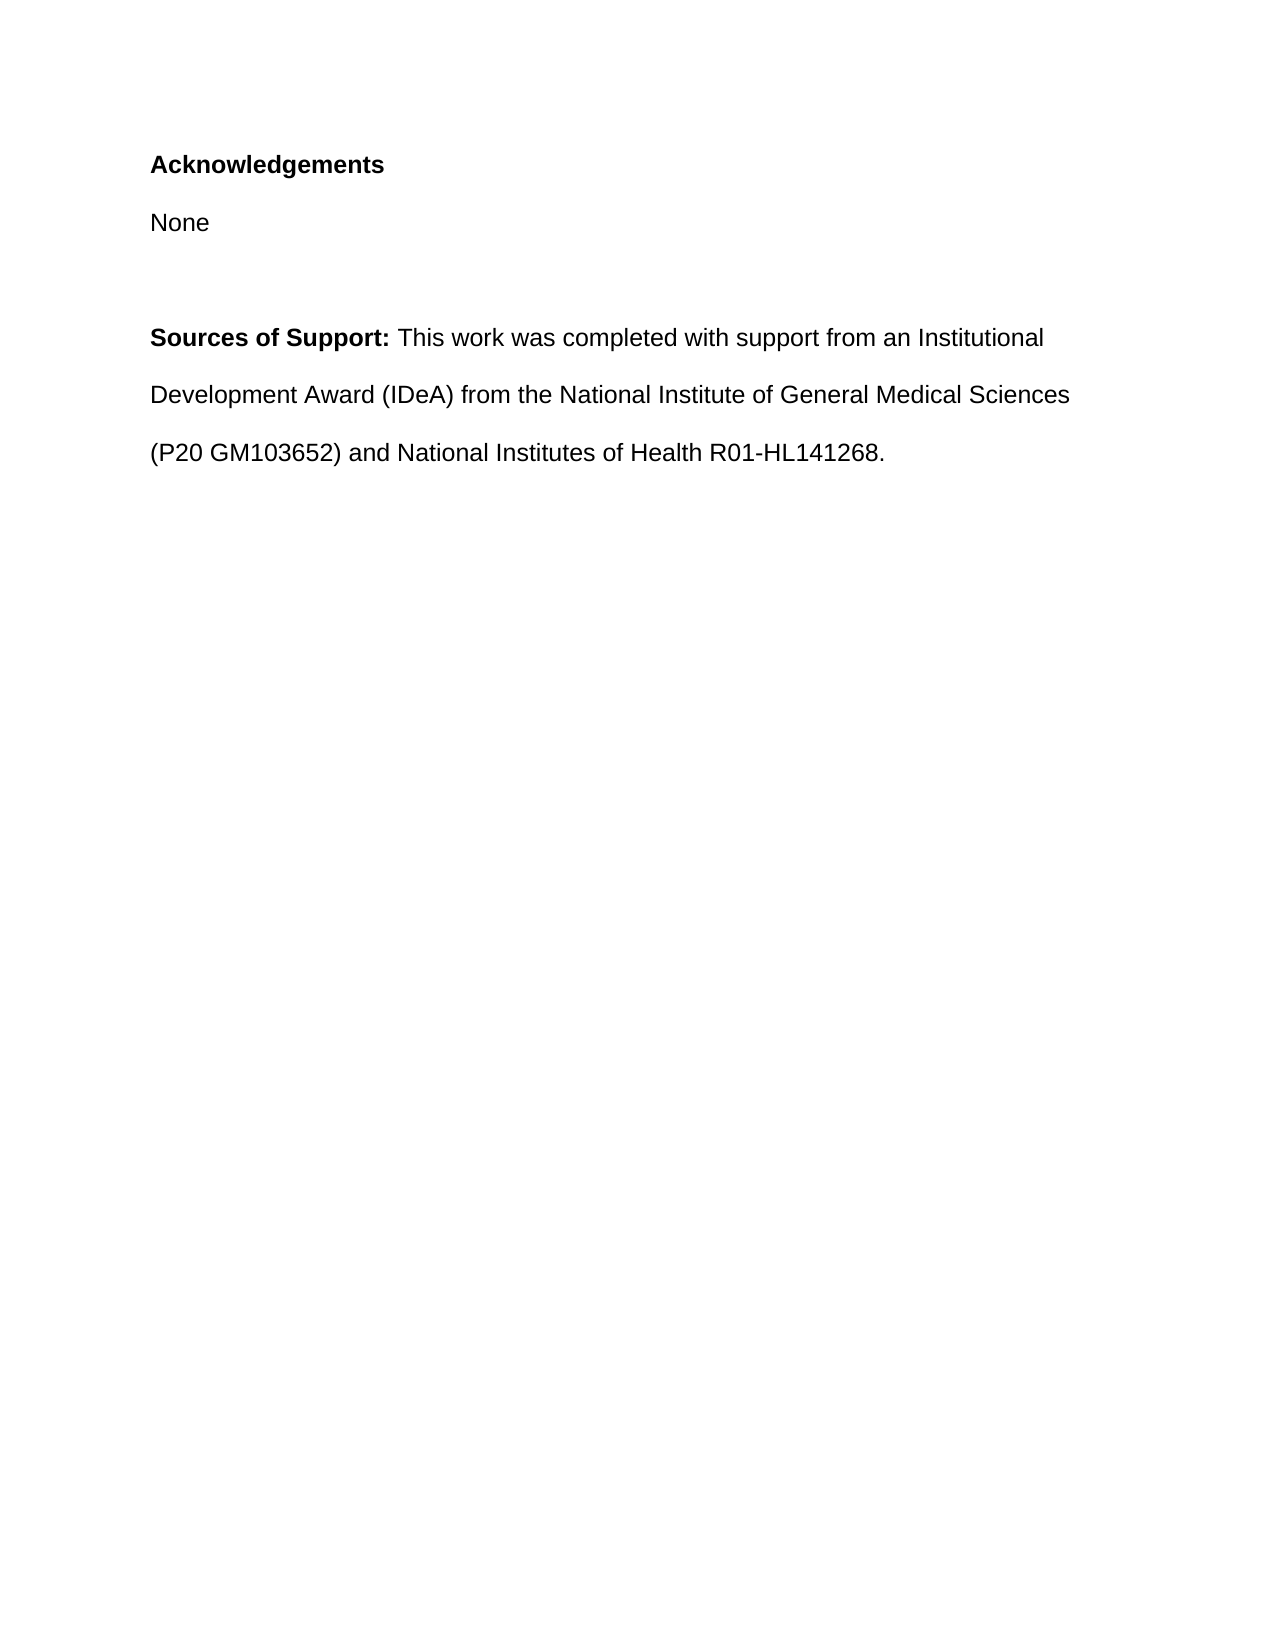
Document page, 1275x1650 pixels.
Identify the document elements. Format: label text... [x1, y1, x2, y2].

text Acknowledgements [150, 150, 1125, 179]
text Sources of Support: This work was completed with support from an Institutional Development Award (IDeA) from the National Institute of General Medical Sciences (P20 GM103652) and National Institutes of Health R01-HL141268. [150, 322, 1125, 466]
text None [150, 207, 1125, 236]
